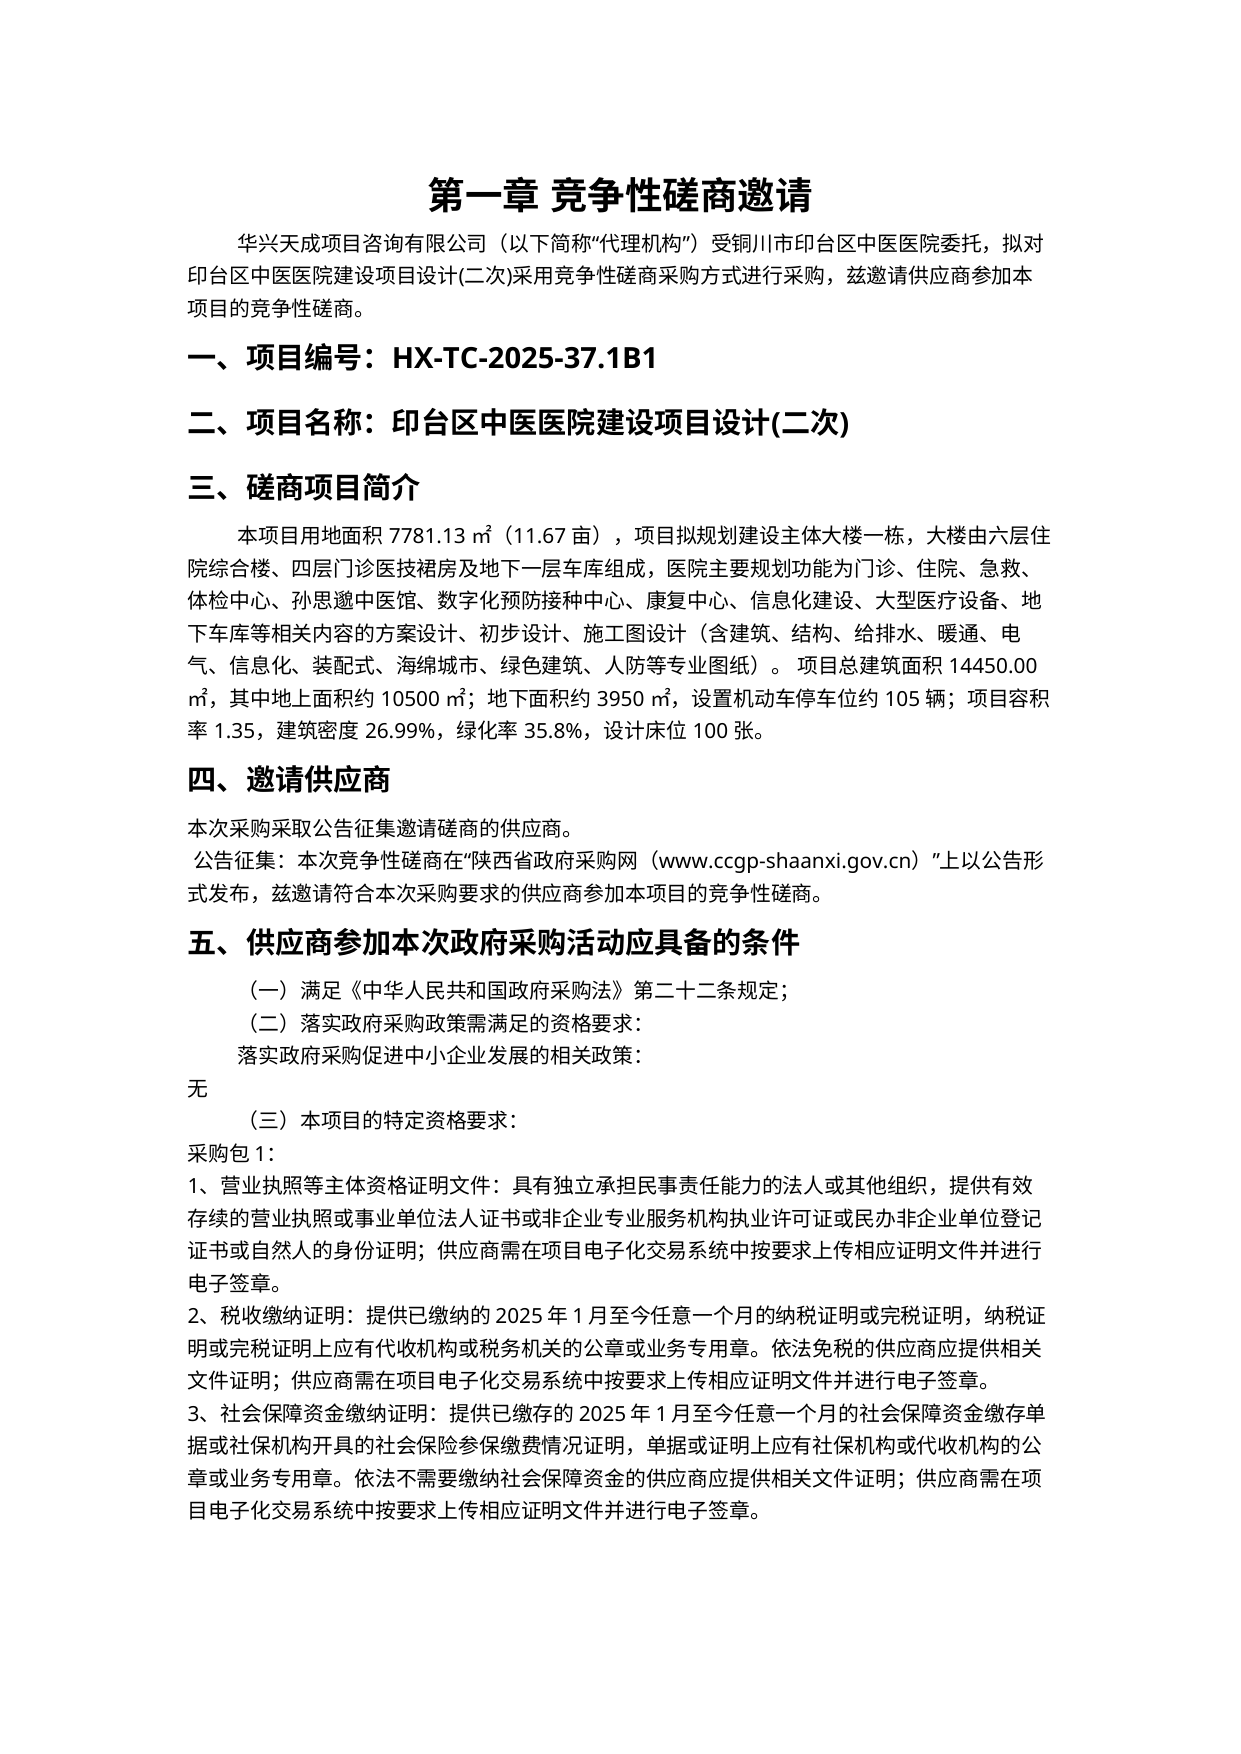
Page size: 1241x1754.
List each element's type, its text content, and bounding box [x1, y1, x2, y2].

text 1、营业执照等主体资格证明文件：具有独立承担民事责任能力的法人或其他组织，提供有效存续的营业执照或事业单位法人证书或非企业专业服务机构执业许可证或民办非企业单位登记证书或自然人的身份证明；供应商需在项目电子化交易系统中按要求上传相应证明文件并进行电子签章。 [187, 1169, 1053, 1299]
text （三）本项目的特定资格要求： [187, 1104, 1053, 1137]
text 本次采购采取公告征集邀请磋商的供应商。 [187, 812, 1053, 844]
text 3、社会保障资金缴纳证明：提供已缴存的2025年1月至今任意一个月的社会保障资金缴存单据或社保机构开具的社会保险参保缴费情况证明，单据或证明上应有社保机构或代收机构的公章或业务专用章。依法不需要缴纳社会保障资金的供应商应提供相关文件证明；供应商需在项目电子化交易系统中按要求上传相应证明文件并进行电子签章。 [187, 1397, 1053, 1527]
text （二）落实政府采购政策需满足的资格要求： [187, 1007, 1053, 1039]
text 五、供应商参加本次政府采购活动应具备的条件 [187, 909, 1053, 974]
text 2、税收缴纳证明：提供已缴纳的2025年1月至今任意一个月的纳税证明或完税证明，纳税证明或完税证明上应有代收机构或税务机关的公章或业务专用章。依法免税的供应商应提供相关文件证明；供应商需在项目电子化交易系统中按要求上传相应证明文件并进行电子签章。 [187, 1299, 1053, 1397]
text 三、磋商项目简介 [187, 454, 1053, 519]
text 一、项目编号：HX-TC-2025-37.1B1 [187, 324, 1053, 389]
text 采购包1： [187, 1137, 1053, 1169]
text 无 [187, 1072, 1053, 1104]
text 四、邀请供应商 [187, 747, 1053, 812]
text 本项目用地面积 7781.13 ㎡（11.67 亩），项目拟规划建设主体大楼一栋，大楼由六层住院综合楼、四层门诊医技裙房及地下一层车库组成，医院主要规划功能为门诊、住院、急救、体检中心、孙思邈中医馆、数字化预防接种中心、康复中心、信息化建设、大型医疗设备、地下车库等相关内容的方案设计、初步设计、施工图设计（含建筑、结构、给排水、暖通、电气、信息化、装配式、海绵城市、绿色建筑、人防等专业图纸）。 项目总建筑面积 14450.00 ㎡，其中地上面积约 10500 ㎡；地下面积约 3950 ㎡，设置机动车停车位约 105 辆；项目容积率 1.35，建筑密度 26.99%，绿化率 35.8%，设计床位 100 张。 [187, 519, 1053, 747]
text （一）满足《中华人民共和国政府采购法》第二十二条规定； [187, 974, 1053, 1007]
text 公告征集：本次竞争性磋商在“陕西省政府采购网（www.ccgp-shaanxi.gov.cn）”上以公告形式发布，兹邀请符合本次采购要求的供应商参加本项目的竞争性磋商。 [187, 844, 1053, 909]
text 落实政府采购促进中小企业发展的相关政策： [187, 1039, 1053, 1072]
text 第一章 竞争性磋商邀请 [187, 162, 1053, 227]
text 二、项目名称：印台区中医医院建设项目设计(二次) [187, 389, 1053, 454]
text 华兴天成项目咨询有限公司（以下简称“代理机构”）受铜川市印台区中医医院委托，拟对印台区中医医院建设项目设计(二次)采用竞争性磋商采购方式进行采购，兹邀请供应商参加本项目的竞争性磋商。 [187, 227, 1053, 324]
